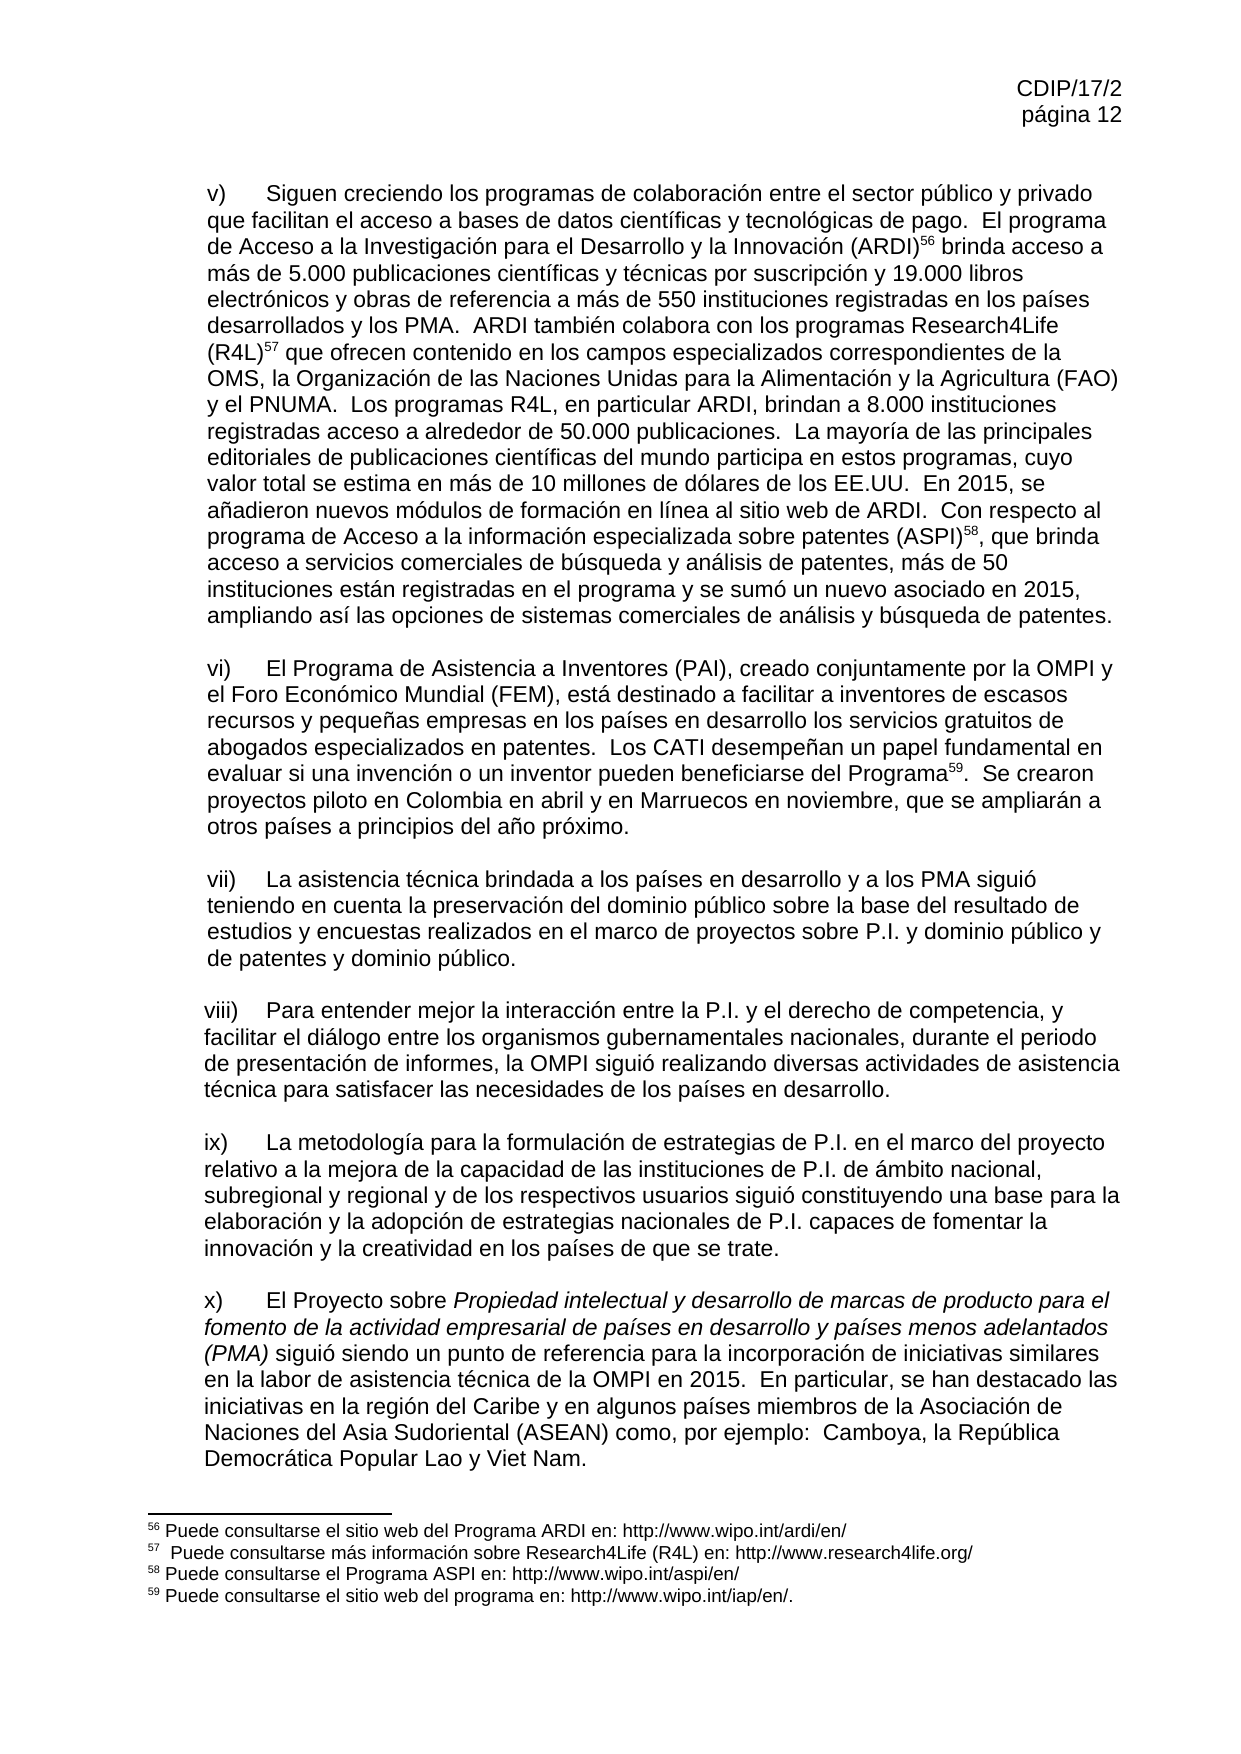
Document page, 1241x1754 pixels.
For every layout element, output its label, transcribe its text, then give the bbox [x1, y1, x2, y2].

text vi) El Programa de Asistencia a Inventores (PAI), creado conjuntamente por la OMPI y el Foro Económico Mundial (FEM), está destinado a facilitar a inventores de escasos recursos y pequeñas empresas en los países en desarrollo los servicios gratuitos de abogados especializados en patentes. Los CATI desempeñan un papel fundamental en evaluar si una invención o un inventor pueden beneficiarse del Programa. Se crearon proyectos piloto en Colombia en abril y en Marruecos en noviembre, que se ampliarán a otros países a principios del año próximo. [207, 655, 1122, 839]
text ix) La metodología para la formulación de estrategias de P.I. en el marco del proyecto relativo a la mejora de la capacidad de las instituciones de P.I. de ámbito nacional, subregional y regional y de los respectivos usuarios siguió constituyendo una base para la elaboración y la adopción de estrategias nacionales de P.I. capaces de fomentar la innovación y la creatividad en los países de que se trate. [204, 1129, 1122, 1261]
text viii) Para entender mejor la interacción entre la P.I. y el derecho de competencia, y facilitar el diálogo entre los organismos gubernamentales nacionales, durante el periodo de presentación de informes, la OMPI siguió realizando diversas actividades de asistencia técnica para satisfacer las necesidades de los países en desarrollo. [204, 997, 1122, 1103]
text x) El Proyecto sobre Propiedad intelectual y desarrollo de marcas de producto para el fomento de la actividad empresarial de países en desarrollo y países menos adelantados (PMA) siguió siendo un punto de referencia para la incorporación de iniciativas similares en la labor de asistencia técnica de la OMPI en 2015. En particular, se han destacado las iniciativas en la región del Caribe y en algunos países miembros de la Asociación de Naciones del Asia Sudoriental (ASEAN) como, por ejemplo: Camboya, la República Democrática Popular Lao y Viet Nam. [204, 1287, 1122, 1472]
text vii) La asistencia técnica brindada a los países en desarrollo y a los PMA siguió teniendo en cuenta la preservación del dominio público sobre la base del resultado de estudios y encuestas realizados en el marco de proyectos sobre P.I. y dominio público y de patentes y dominio público. [207, 866, 1122, 971]
text v) Siguen creciendo los programas de colaboración entre el sector público y privado que facilitan el acceso a bases de datos científicas y tecnológicas de pago. El programa de Acceso a la Investigación para el Desarrollo y la Innovación (ARDI) brinda acceso a más de 5.000 publicaciones científicas y técnicas por suscripción y 19.000 libros electrónicos y obras de referencia a más de 550 instituciones registradas en los países desarrollados y los PMA. ARDI también colabora con los programas Research4Life (R4L) que ofrecen contenido en los campos especializados correspondientes de la OMS, la Organización de las Naciones Unidas para la Alimentación y la Agricultura (FAO) y el PNUMA. Los programas R4L, en particular ARDI, brindan a 8.000 instituciones registradas acceso a alrededor de 50.000 publicaciones. La mayoría de las principales editoriales de publicaciones científicas del mundo participa en estos programas, cuyo valor total se estima en más de 10 millones de dólares de los EE.UU. En 2015, se añadieron nuevos módulos de formación en línea al sitio web de ARDI. Con respecto al programa de Acceso a la información especializada sobre patentes (ASPI), que brinda acceso a servicios comerciales de búsqueda y análisis de patentes, más de 50 instituciones están registradas en el programa y se sumó un nuevo asociado en 2015, ampliando así las opciones de sistemas comerciales de análisis y búsqueda de patentes. [207, 180, 1122, 628]
